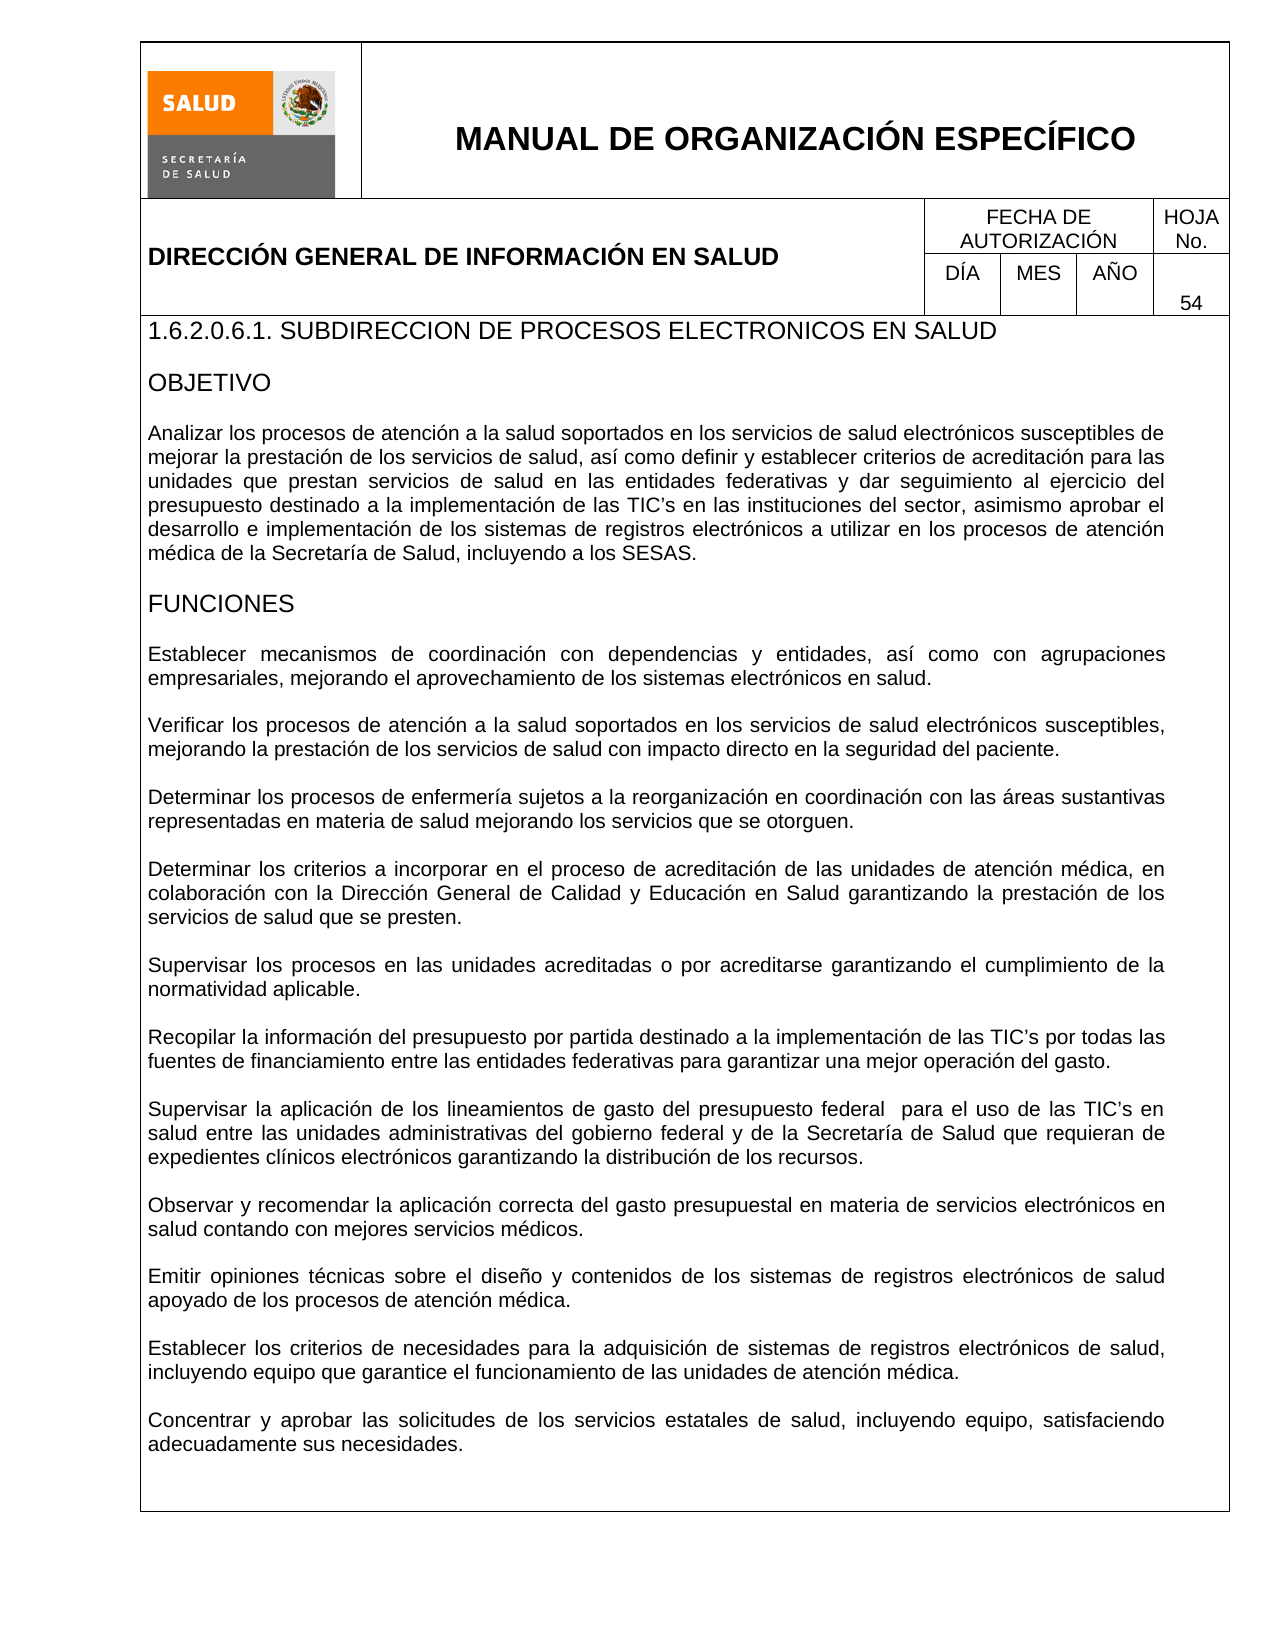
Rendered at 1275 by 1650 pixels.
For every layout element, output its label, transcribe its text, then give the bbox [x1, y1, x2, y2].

picture [147, 71, 336, 198]
table_cell FECHA DE AUTORIZACIÓN [925, 199, 1153, 253]
table_cell DÍA [925, 254, 1000, 314]
table_cell 1.6.2.0.6.1. SUBDIRECCION DE PROCESOS ELECTRONICOS EN SALUD OBJETIVO Analizar los procesos de atención a la salud soportados en los electrónicos susceptibles de mejorar la prestación de los servicios de salud, así como definir y establecer criterios de acreditación para las unidades que prestan en las entidades federativas y dar seguimiento al ejercicio del presupuesto destinado a la implementación de las TIC’s en las instituciones del sector, asimismo aprobar el desarrollo e implementación de los sistemas de registros electrónicos a utilizar en los procesos de atención médica de de Salud, incluyendo a los SESAS. FUNCIONES Establecer mecanismos de coordinación con dependencias y entidades, así como con agrupaciones empresariales, mejorando el aprovechamiento de los sistemas electrónicos en salud. Verificar los procesos de atención a la salud soportados en los electrónicos susceptibles, mejorando la prestación de los con impacto directo en la seguridad del paciente. Determinar los procesos de enfermería sujetos a la reorganización en coordinación con las áreas sustantivas representadas en materia de salud mejorando los servicios que se otorguen. Determinar los criterios a incorporar en el proceso de acreditación de las unidades de atención médica, en colaboración con de Calidad y Educación en Salud garantizando la prestación de los que se presten. Supervisar los procesos en las unidades acreditadas o por acreditarse garantizando el cumplimiento de la normatividad aplicable. Recopilar la información del presupuesto por partida destinado a la implementación de las TIC’s por todas las fuentes de financiamiento entre las entidades federativas para garantizar una mejor operación del gasto. Supervisar la aplicación de los lineamientos de gasto del presupuesto federal para el uso de las TIC’s en salud entre las unidades administrativas del gobierno federal y de de Salud que requieran de expedientes clínicos electrónicos garantizando la distribución de los recursos. Observar y recomendar la aplicación correcta del gasto presupuestal en materia de servicios electrónicos en salud contando con mejores servicios médicos. Emitir opiniones técnicas sobre el diseño y contenidos de los sistemas de registros electrónicos de salud apoyado de los procesos de atención médica. Establecer los criterios de necesidades para la adquisición de sistemas de registros electrónicos de salud, incluyendo equipo que garantice el funcionamiento de las unidades de atención médica. Concentrar y aprobar las solicitudes de los servicios estatales de salud, incluyendo equipo, satisfaciendo adecuadamente sus necesidades. [141, 316, 1229, 1511]
table_cell DIRECCIÓN GENERAL DE INFORMACIÓN EN SALUD [141, 199, 924, 314]
table_cell MES [1001, 254, 1076, 314]
table_header MANUAL DE ORGANIZACIÓN ESPECÍFICO [362, 43, 1229, 198]
table_cell 54 [1154, 254, 1229, 314]
table_cell HOJA No. [1154, 199, 1229, 253]
table_cell AÑO [1077, 254, 1153, 314]
table_header [141, 43, 361, 198]
